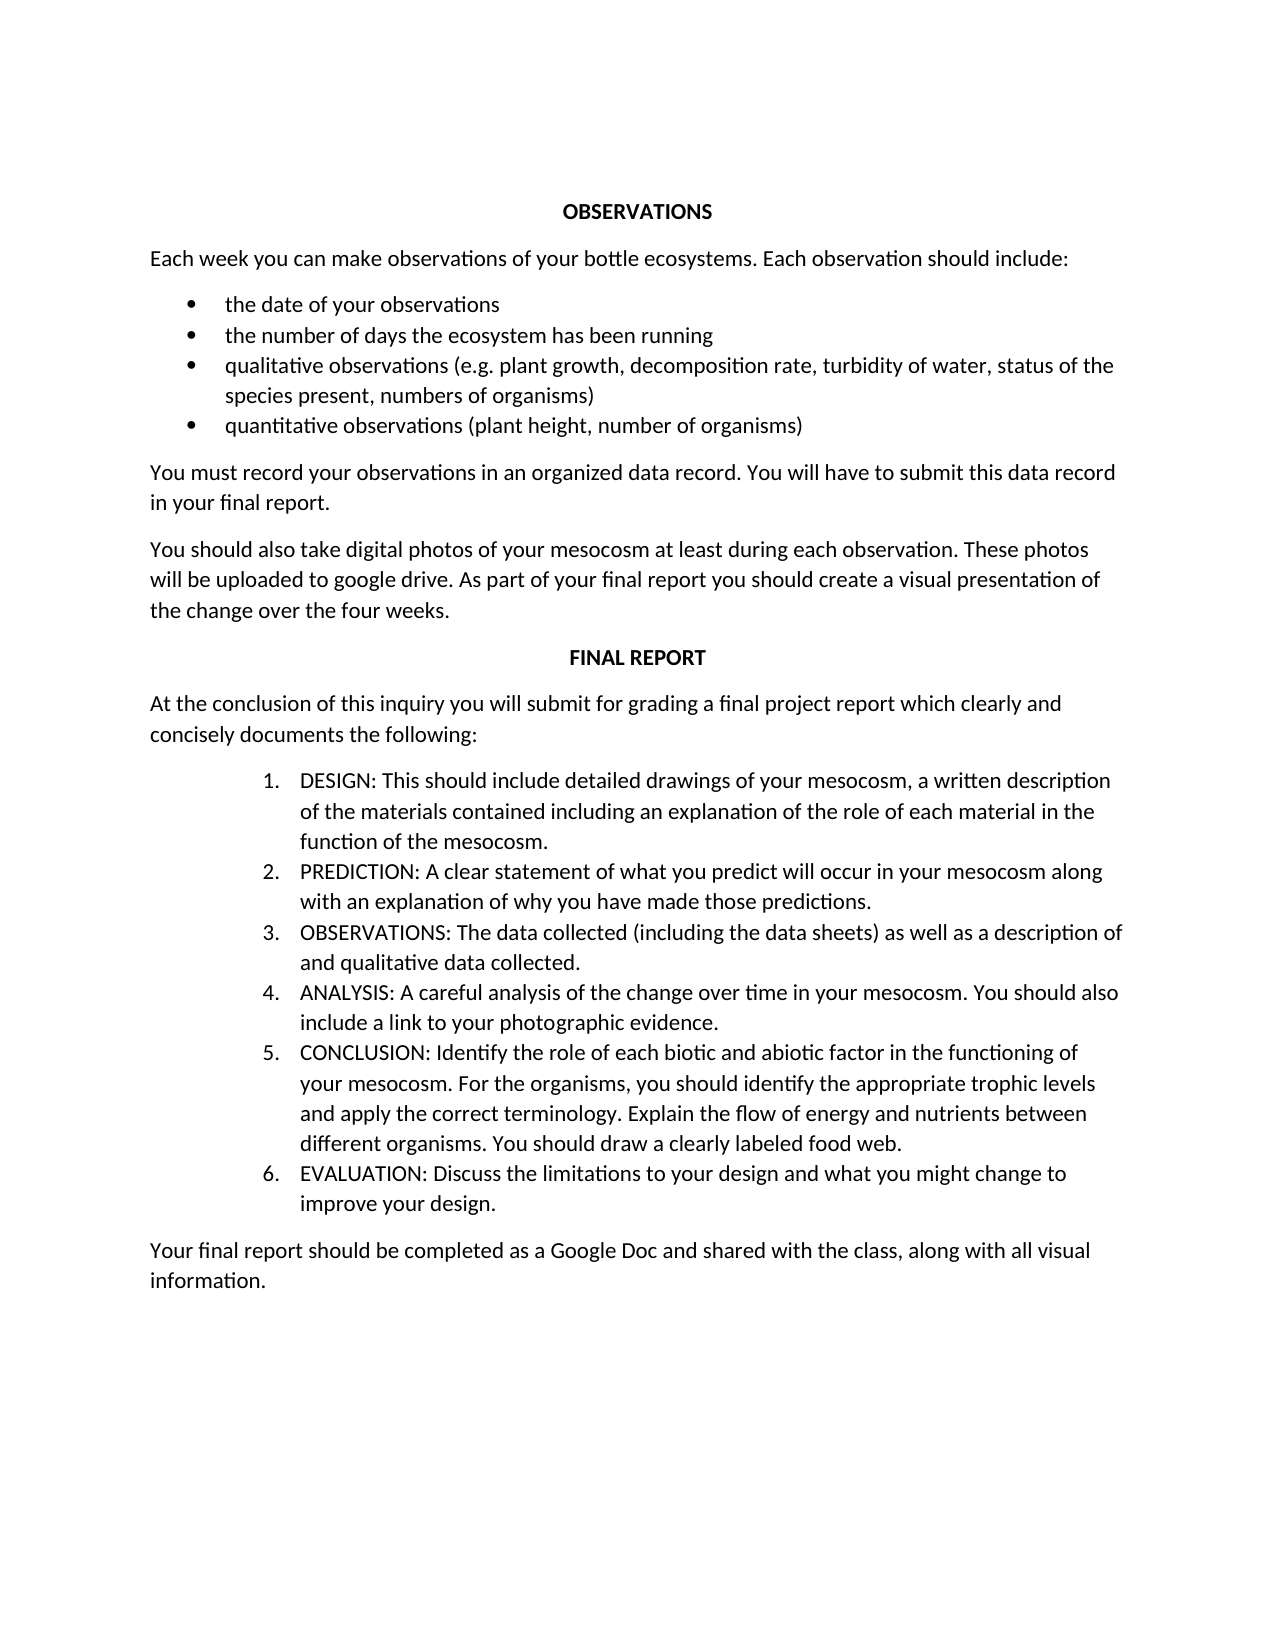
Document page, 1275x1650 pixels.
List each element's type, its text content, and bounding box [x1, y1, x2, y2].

text OBSERVATIONS [150, 197, 1125, 225]
text You must record your observations in an organized data record. You will have to submit this data record in your final report. [150, 458, 1125, 517]
list DESIGN: This should include detailed drawings of your mesocosm, a written description of the materials contained including an explanation of the role of each material in the function of the mesocosm. [262, 767, 1125, 855]
list ANALYSIS: A careful analysis of the change over time in your mesocosm. You should also include a link to your photographic evidence. [262, 978, 1125, 1036]
text Your final report should be completed as a Google Doc and shared with the class, along with all visual information. [150, 1236, 1125, 1295]
list PREDICTION: A clear statement of what you predict will occur in your mesocosm along with an explanation of why you have made those predictions. [262, 857, 1125, 916]
list quantitative observations (plant height, number of organisms) [187, 411, 1125, 439]
list the number of days the ecosystem has been running [187, 321, 1125, 349]
list the date of your observations [187, 291, 1125, 319]
list EVALUATION: Discuss the limitations to your design and what you might change to improve your design. [262, 1159, 1125, 1218]
list qualitative observations (e.g. plant growth, decomposition rate, turbidity of water, status of the species present, numbers of organisms) [187, 351, 1125, 409]
list OBSERVATIONS: The data collected (including the data sheets) as well as a description of and qualitative data collected. [262, 918, 1125, 976]
text Each week you can make observations of your bottle ecosystems. Each observation should include: [150, 244, 1125, 272]
text FINAL REPORT [150, 643, 1125, 671]
list CONCLUSION: Identify the role of each biotic and abiotic factor in the functioning of your mesocosm. For the organisms, you should identify the appropriate trophic levels and apply the correct terminology. Explain the flow of energy and nutrients between different organisms. You should draw a clearly labeled food web. [262, 1038, 1125, 1157]
text You should also take digital photos of your mesocosm at least during each observation. These photos will be uploaded to google drive. As part of your final report you should create a visual presentation of the change over the four weeks. [150, 535, 1125, 624]
text At the conclusion of this inquiry you will submit for grading a final project report which clearly and concisely documents the following: [150, 689, 1125, 748]
